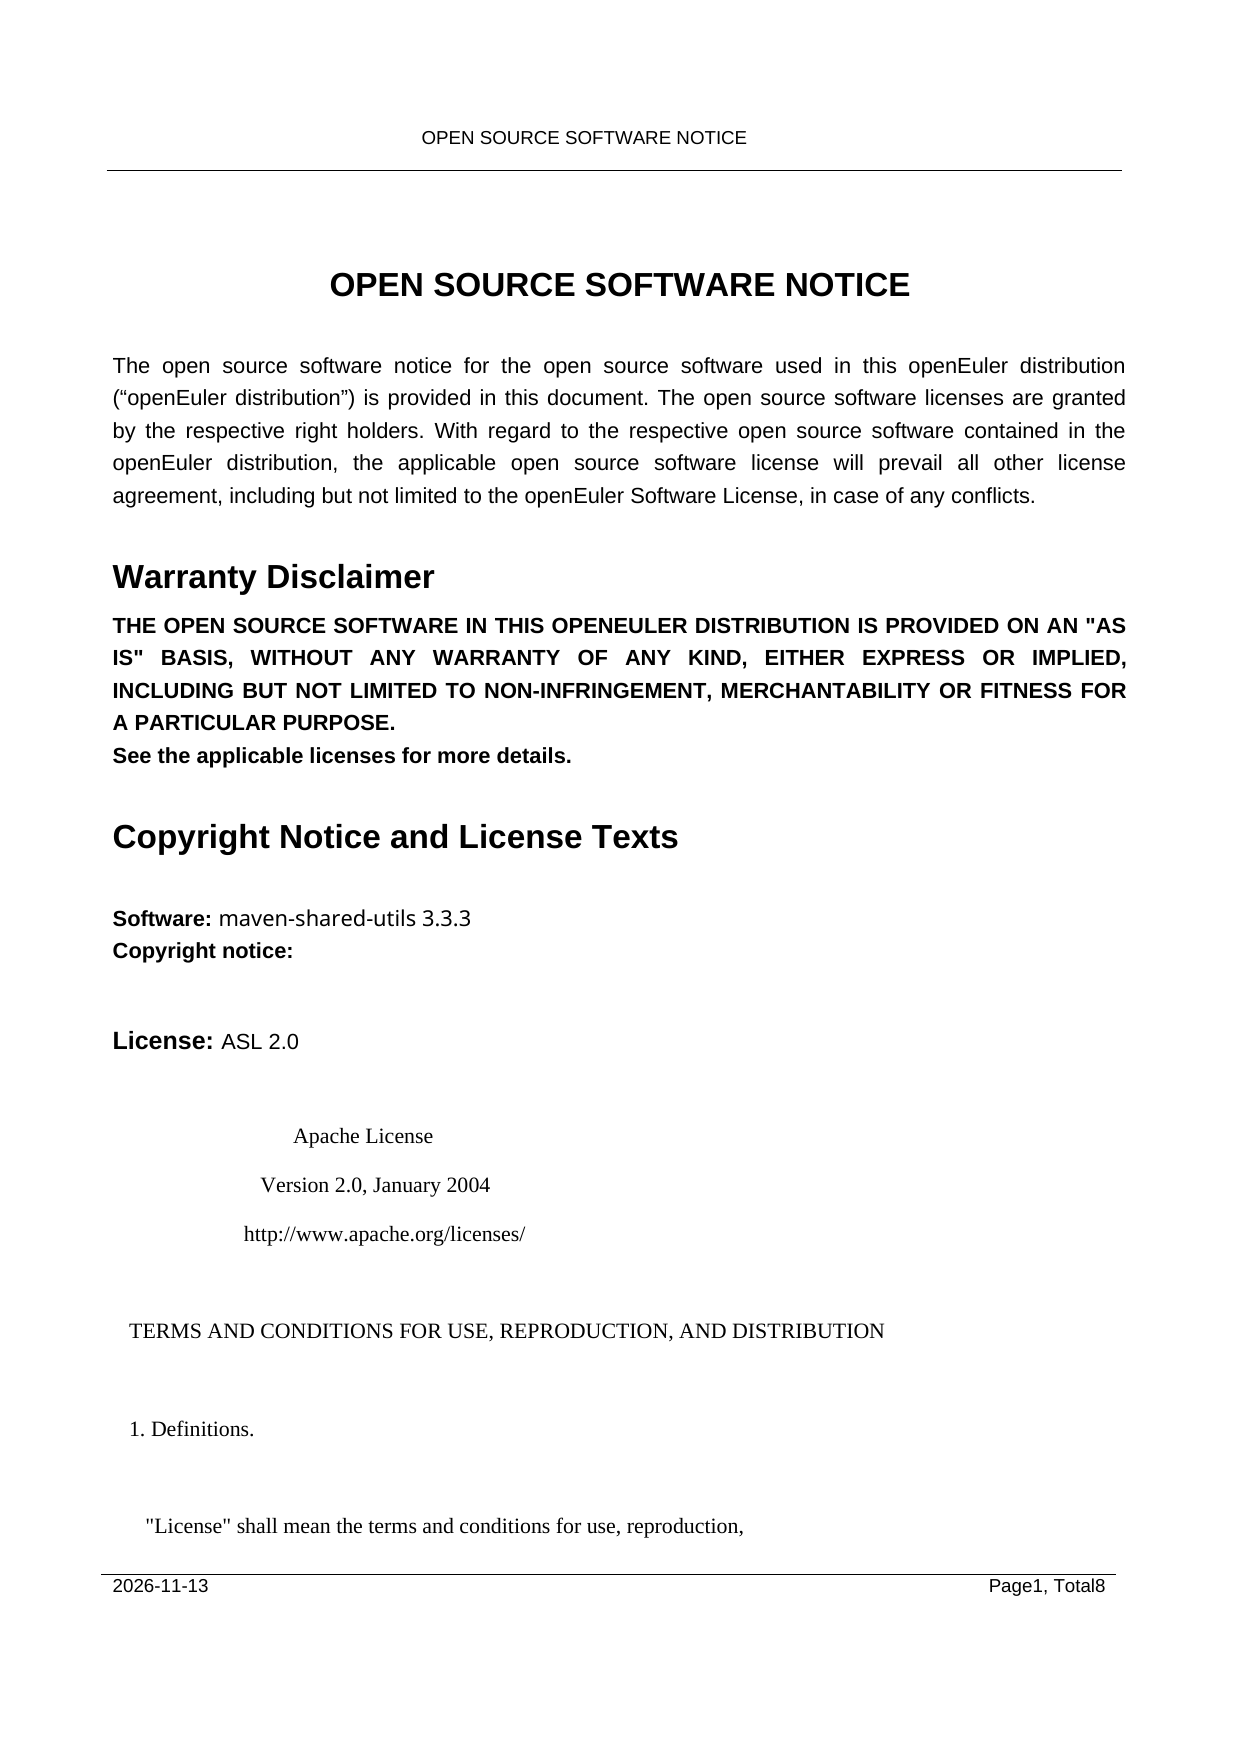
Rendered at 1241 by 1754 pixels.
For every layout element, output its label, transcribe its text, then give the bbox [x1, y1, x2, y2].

text Copyright Notice and License Texts [112, 804, 1128, 869]
text OPEN SOURCE SOFTWARE NOTICE [112, 251, 1128, 316]
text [112, 1071, 1128, 1542]
text Warranty Disclaimer [112, 544, 1128, 609]
text License: ASL 2.0 [112, 1024, 1128, 1057]
text The open source software notice for the open source software used in this openEuler distribution (“openEuler distribution”) is provided in this document. The open source software licenses are granted by the respective right holders. With regard to the respective open source software contained in the openEuler distribution, the applicable open source software license will prevail all other license agreement, including but not limited to the openEuler Software License, in case of any conflicts. [112, 349, 1128, 511]
text THE OPEN SOURCE SOFTWARE IN THIS OPENEULER DISTRIBUTION IS PROVIDED ON AN "AS IS" BASIS, WITHOUT ANY WARRANTY OF ANY KIND, EITHER EXPRESS OR IMPLIED, INCLUDING BUT NOT LIMITED TO NON-INFRINGEMENT, MERCHANTABILITY OR FITNESS FOR A PARTICULAR PURPOSE. See the applicable licenses for more details. [112, 609, 1128, 771]
text Software: maven-shared-utils 3.3.3 [112, 901, 1128, 934]
text Copyright notice: [112, 934, 1128, 966]
